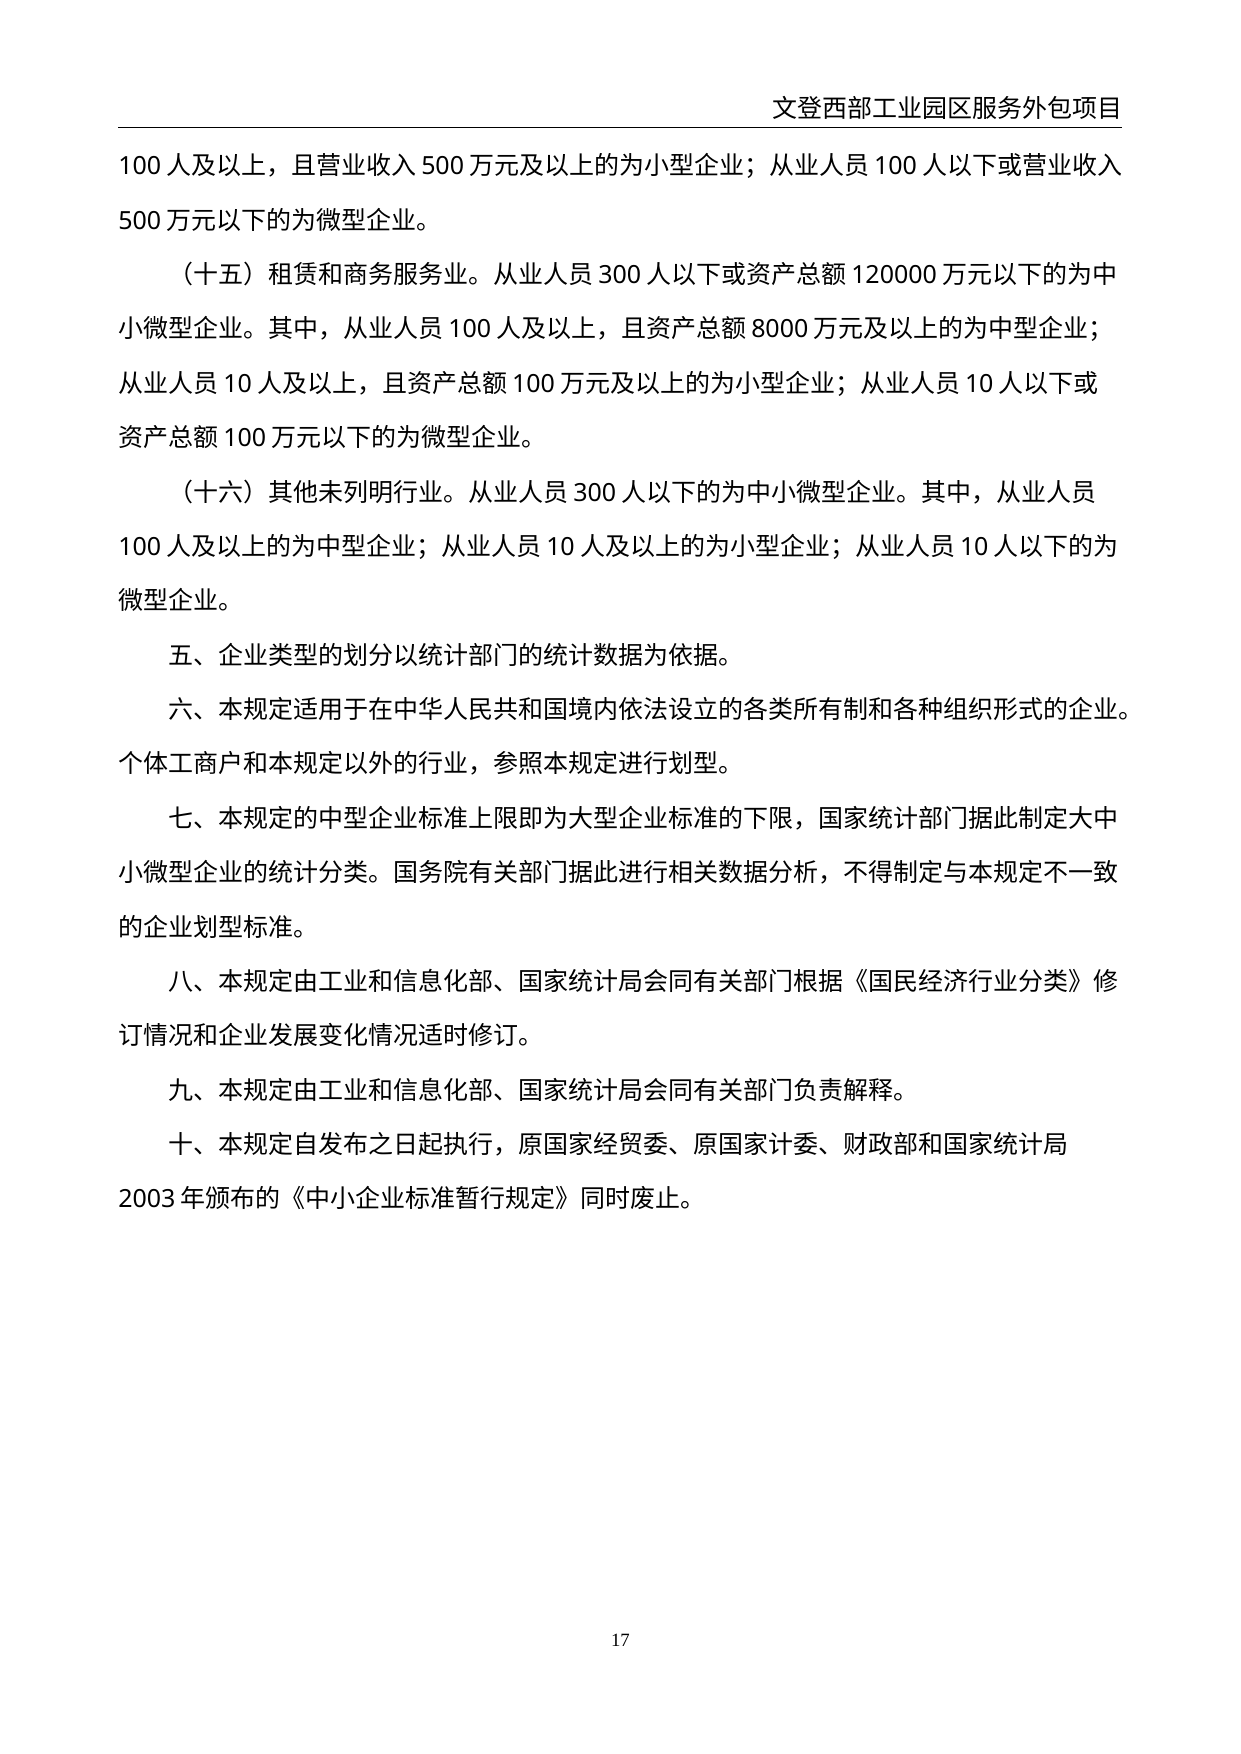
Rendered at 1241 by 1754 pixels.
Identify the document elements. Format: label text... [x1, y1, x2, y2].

text 九、本规定由工业和信息化部、国家统计局会同有关部门负责解释。 [118, 1070, 1122, 1106]
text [118, 146, 1122, 236]
text 五、企业类型的划分以统计部门的统计数据为依据。 [118, 635, 1122, 671]
text 十、本规定自发布之日起执行，原国家经贸委、原国家计委、财政部和国家统计局2003年颁布的《中小企业标准暂行规定》同时废止。 [118, 1124, 1122, 1215]
text 八、本规定由工业和信息化部、国家统计局会同有关部门根据《国民经济行业分类》修订情况和企业发展变化情况适时修订。 [118, 961, 1122, 1052]
text （十五）租赁和商务服务业。从业人员300人以下或资产总额120000万元以下的为中小微型企业。其中，从业人员100人及以上，且资产总额8000万元及以上的为中型企业；从业人员10人及以上，且资产总额100万元及以上的为小型企业；从业人员10人以下或资产总额100万元以下的为微型企业。 [118, 254, 1122, 454]
text 六、本规定适用于在中华人民共和国境内依法设立的各类所有制和各种组织形式的企业。个体工商户和本规定以外的行业，参照本规定进行划型。 [118, 689, 1122, 780]
text 七、本规定的中型企业标准上限即为大型企业标准的下限，国家统计部门据此制定大中小微型企业的统计分类。国务院有关部门据此进行相关数据分析，不得制定与本规定不一致的企业划型标准。 [118, 798, 1122, 943]
text （十六）其他未列明行业。从业人员300人以下的为中小微型企业。其中，从业人员100人及以上的为中型企业；从业人员10人及以上的为小型企业；从业人员10人以下的为微型企业。 [118, 472, 1122, 617]
